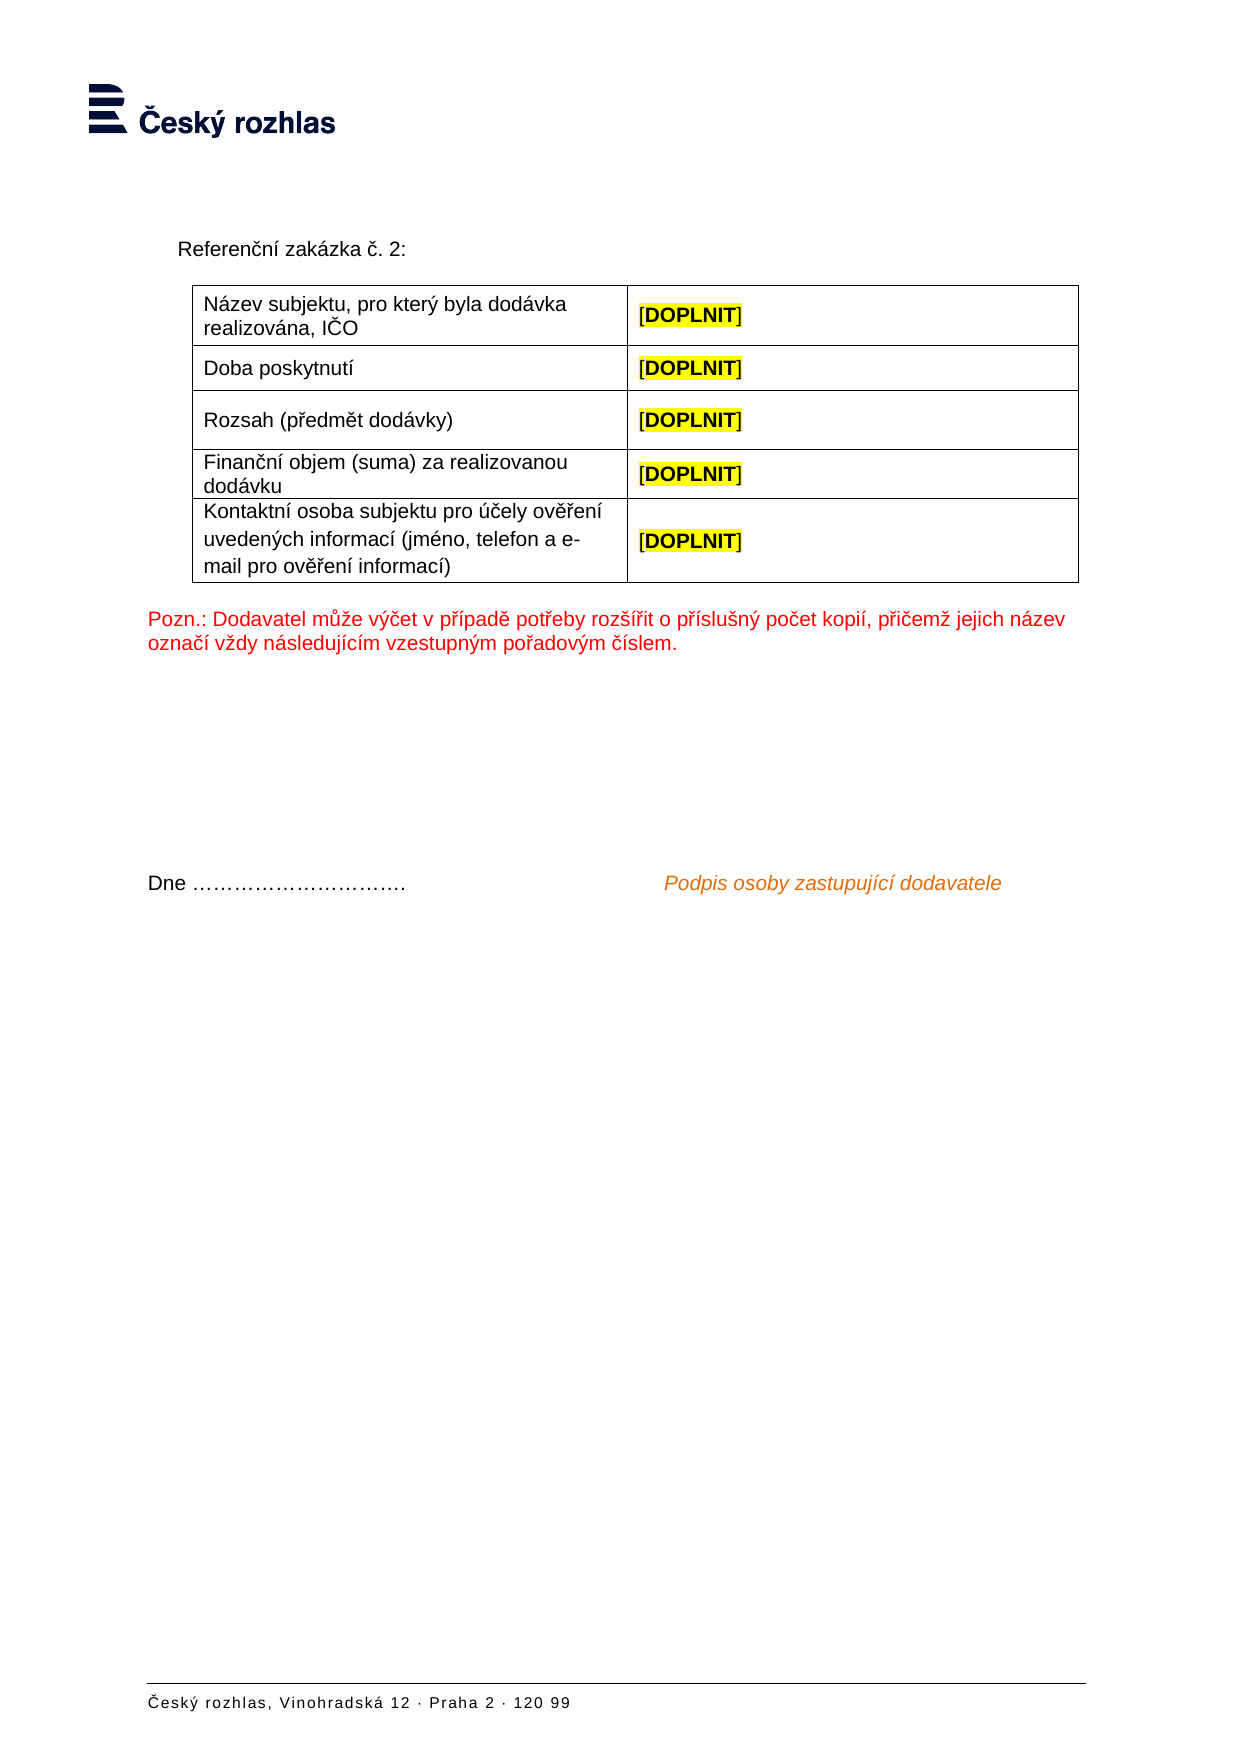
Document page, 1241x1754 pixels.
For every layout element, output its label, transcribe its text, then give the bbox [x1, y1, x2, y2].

table_cell [DOPLNIT] [628, 346, 1078, 390]
table_cell Rozsah (předmět dodávky) [193, 391, 627, 449]
text Pozn.: Dodavatel může výčet v případě potřeby rozšířit o příslušný počet kopií, přičemž jejich název označí vždy následujícím vzestupným pořadovým číslem. [148, 607, 1092, 655]
table_header Název subjektu, pro který byla dodávka realizována, IČO [193, 286, 627, 345]
list Referenční zakázka č. 2: [148, 237, 1092, 261]
text Dne …………………………. Podpis osoby zastupující dodavatele [148, 871, 1092, 894]
table_cell Doba poskytnutí [193, 346, 627, 390]
table_cell Kontaktní osoba subjektu pro účely ověření uvedených informací (jméno, telefon a e-mail pro ověření informací) [193, 499, 627, 582]
picture [89, 84, 335, 138]
table_header [DOPLNIT] [628, 286, 1078, 345]
table_cell [DOPLNIT] [628, 499, 1078, 582]
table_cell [193, 450, 627, 498]
table_cell [DOPLNIT] [628, 450, 1078, 498]
table_cell [DOPLNIT] [628, 391, 1078, 449]
